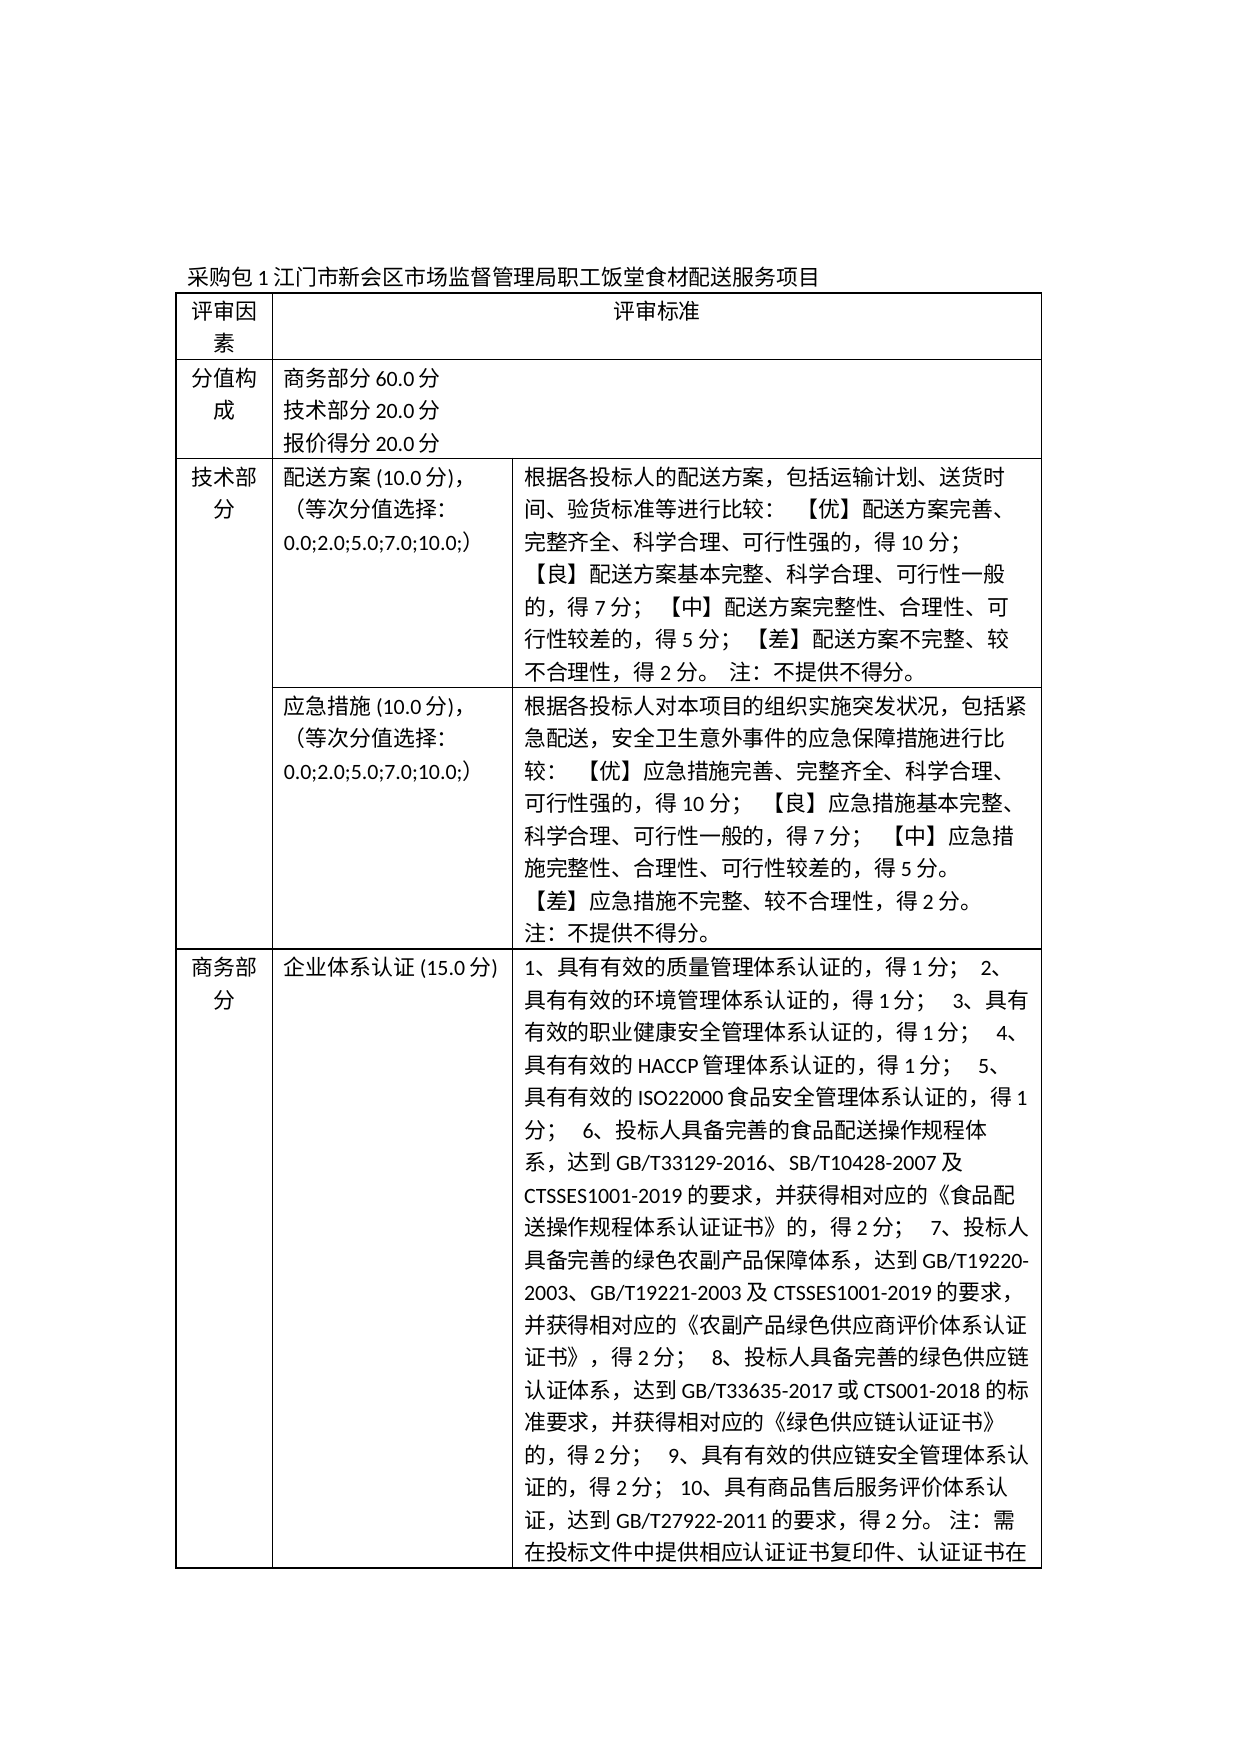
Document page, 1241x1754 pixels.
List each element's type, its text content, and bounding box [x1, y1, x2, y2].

table_header 评审因素 [177, 294, 272, 358]
table_cell 根据各投标人的配送方案，包括运输计划、送货时间、验货标准等进行比较： 【优】配送方案完善、完整齐全、科学合理、可行性强的，得 10 分； 【良】配送方案基本完整、科学合理、可行性一般的，得 7 分； 【中】配送方案完整性、合理性、可行性较差的，得 5 分； 【差】配送方案不完整、较不合理性，得 2 分。 注：不提供不得分。 [513, 459, 1041, 687]
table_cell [513, 950, 1041, 1567]
table_cell 配送方案 (10.0分)，（等次分值选择：0.0;2.0;5.0;7.0;10.0;） [273, 459, 512, 687]
table_cell 商务部分 [177, 950, 272, 1567]
table_cell 技术部分 [177, 459, 272, 948]
text 采购包1江门市新会区市场监督管理局职工饭堂食材配送服务项目 [187, 259, 1053, 292]
table_header 评审标准 [273, 294, 1041, 358]
table_cell 根据各投标人对本项目的组织实施突发状况，包括紧急配送，安全卫生意外事件的应急保障措施进行比较： 【优】应急措施完善、完整齐全、科学合理、可行性强的，得 10 分； 【良】应急措施基本完整、科学合理、可行性一般的，得 7 分； 【中】应急措施完整性、合理性、可行性较差的，得 5 分。 【差】应急措施不完整、较不合理性，得 2 分。 注：不提供不得分。 [513, 688, 1041, 948]
table_cell 分值构成 [177, 360, 272, 458]
table_cell 企业体系认证 (15.0分) [273, 950, 512, 1567]
table_cell 应急措施 (10.0分)，（等次分值选择：0.0;2.0;5.0;7.0;10.0;） [273, 688, 512, 948]
table_cell 商务部分60.0分 技术部分20.0分 报价得分20.0分 [273, 360, 1041, 458]
